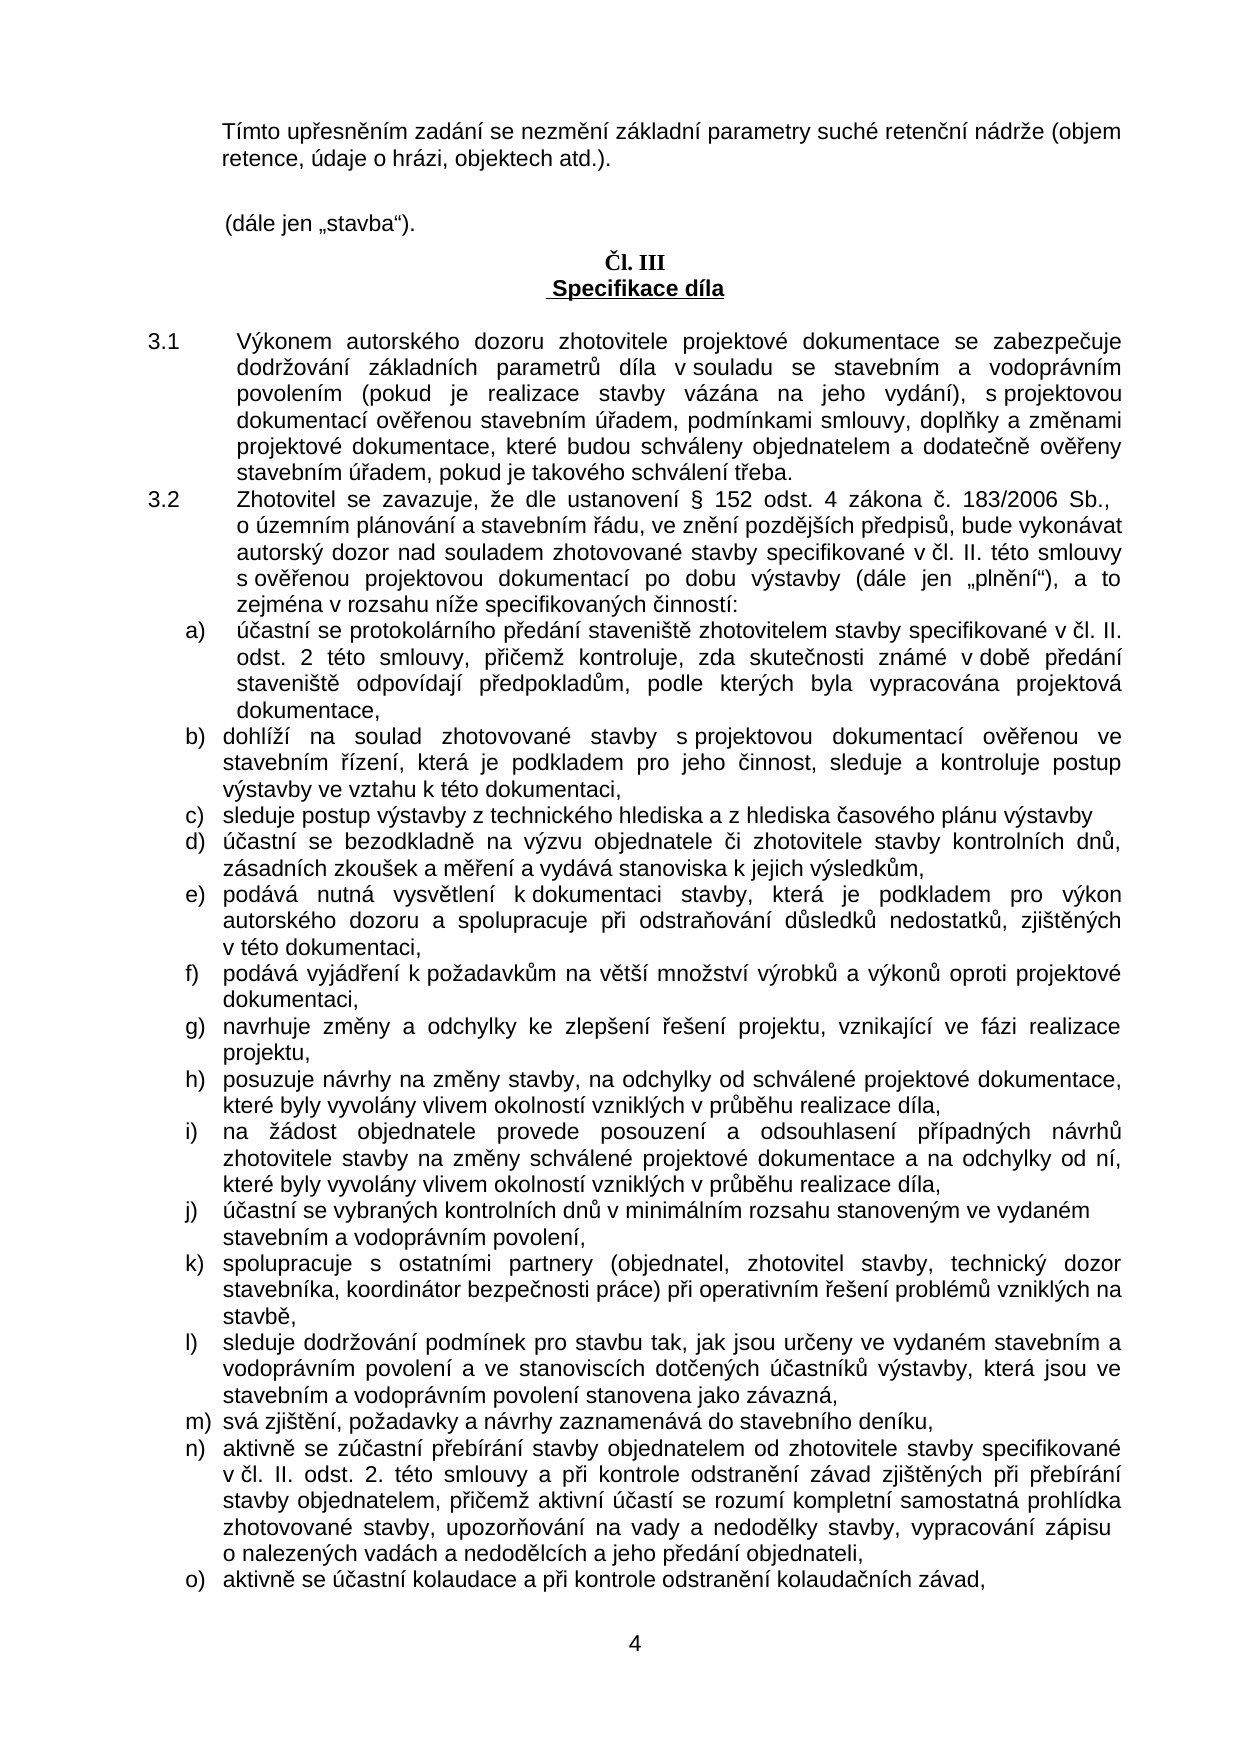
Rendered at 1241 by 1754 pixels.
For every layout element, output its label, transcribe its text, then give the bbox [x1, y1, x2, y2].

list účastní se protokolárního předání staveniště zhotovitelem stavby specifikované v čl. II. odst. 2 této smlouvy, přičemž kontroluje, zda skutečnosti známé v době předání staveniště odpovídají předpokladům, podle kterých byla vypracována projektová dokumentace, [185, 617, 1122, 723]
list sleduje postup výstavby z technického hlediska a z hlediska časového plánu výstavby [185, 802, 1122, 828]
list účastní se bezodkladně na výzvu objednatele či zhotovitele stavby kontrolních dnů, zásadních zkoušek a měření a vydává stanoviska k jejich výsledkům, [185, 828, 1122, 881]
list (dále jen „stavba“). [224, 210, 1122, 236]
list dohlíží na soulad zhotovované stavby s projektovou dokumentací ověřenou ve stavebním řízení, která je podkladem pro jeho činnost, sleduje a kontroluje postup výstavby ve vztahu k této dokumentaci, [185, 723, 1122, 802]
list spolupracuje s ostatními partnery (objednatel, zhotovitel stavby, technický dozor stavebníka, koordinátor bezpečnosti práce) při operativním řešení problémů vzniklých na stavbě, [185, 1250, 1122, 1329]
list svá zjištění, požadavky a návrhy zaznamenává do stavebního deníku, [185, 1408, 1122, 1434]
list Zhotovitel se zavazuje, že dle ustanovení § 152 odst. 4 zákona č. 183/2006 Sb., o územním plánování a stavebním řádu, ve znění pozdějších předpisů, bude vykonávat autorský dozor nad souladem zhotovované stavby specifikované v čl. II. této smlouvy s ověřenou projektovou dokumentací po dobu výstavby (dále jen „plnění“), a to zejména v rozsahu níže specifikovaných činností: [148, 486, 1122, 617]
list Výkonem autorského dozoru zhotovitele projektové dokumentace se zabezpečuje dodržování základních parametrů díla v souladu se stavebním a vodoprávním povolením (pokud je realizace stavby vázána na jeho vydání), s projektovou dokumentací ověřenou stavebním úřadem, podmínkami smlouvy, doplňky a změnami projektové dokumentace, které budou schváleny objednatelem a dodatečně ověřeny stavebním úřadem, pokud je takového schválení třeba. [148, 328, 1122, 486]
list podává vyjádření k požadavkům na větší množství výrobků a výkonů oproti projektové dokumentaci, [185, 960, 1122, 1013]
list sleduje dodržování podmínek pro stavbu tak, jak jsou určeny ve vydaném stavebním a vodoprávním povolení a ve stanoviscích dotčených účastníků výstavby, která jsou ve stavebním a vodoprávním povolení stanovena jako závazná, [185, 1329, 1122, 1408]
text Čl. III [148, 248, 1122, 275]
list na žádost objednatele provede posouzení a odsouhlasení případných návrhů zhotovitele stavby na změny schválené projektové dokumentace a na odchylky od ní, které byly vyvolány vlivem okolností vzniklých v průběhu realizace díla, [185, 1118, 1122, 1197]
text Specifikace díla [148, 275, 1122, 301]
list účastní se vybraných kontrolních dnů v minimálním rozsahu stanoveným ve vydaném stavebním a vodoprávním povolení, [185, 1197, 1122, 1250]
list aktivně se účastní kolaudace a při kontrole odstranění kolaudačních závad, [185, 1566, 1122, 1593]
list aktivně se zúčastní přebírání stavby objednatelem od zhotovitele stavby specifikované v čl. II. odst. 2. této smlouvy a při kontrole odstranění závad zjištěných při přebírání stavby objednatelem, přičemž aktivní účastí se rozumí kompletní samostatná prohlídka zhotovované stavby, upozorňování na vady a nedodělky stavby, vypracování zápisu o nalezených vadách a nedodělcích a jeho předání objednateli, [185, 1434, 1122, 1566]
list posuzuje návrhy na změny stavby, na odchylky od schválené projektové dokumentace, které byly vyvolány vlivem okolností vzniklých v průběhu realizace díla, [185, 1066, 1122, 1118]
text Tímto upřesněním zadání se nezmění základní parametry suché retenční nádrže (objem retence, údaje o hrázi, objektech atd.). [222, 118, 1122, 171]
list podává nutná vysvětlení k dokumentaci stavby, která je podkladem pro výkon autorského dozoru a spolupracuje při odstraňování důsledků nedostatků, zjištěných v této dokumentaci, [185, 881, 1122, 960]
list navrhuje změny a odchylky ke zlepšení řešení projektu, vznikající ve fázi realizace projektu, [185, 1013, 1122, 1066]
